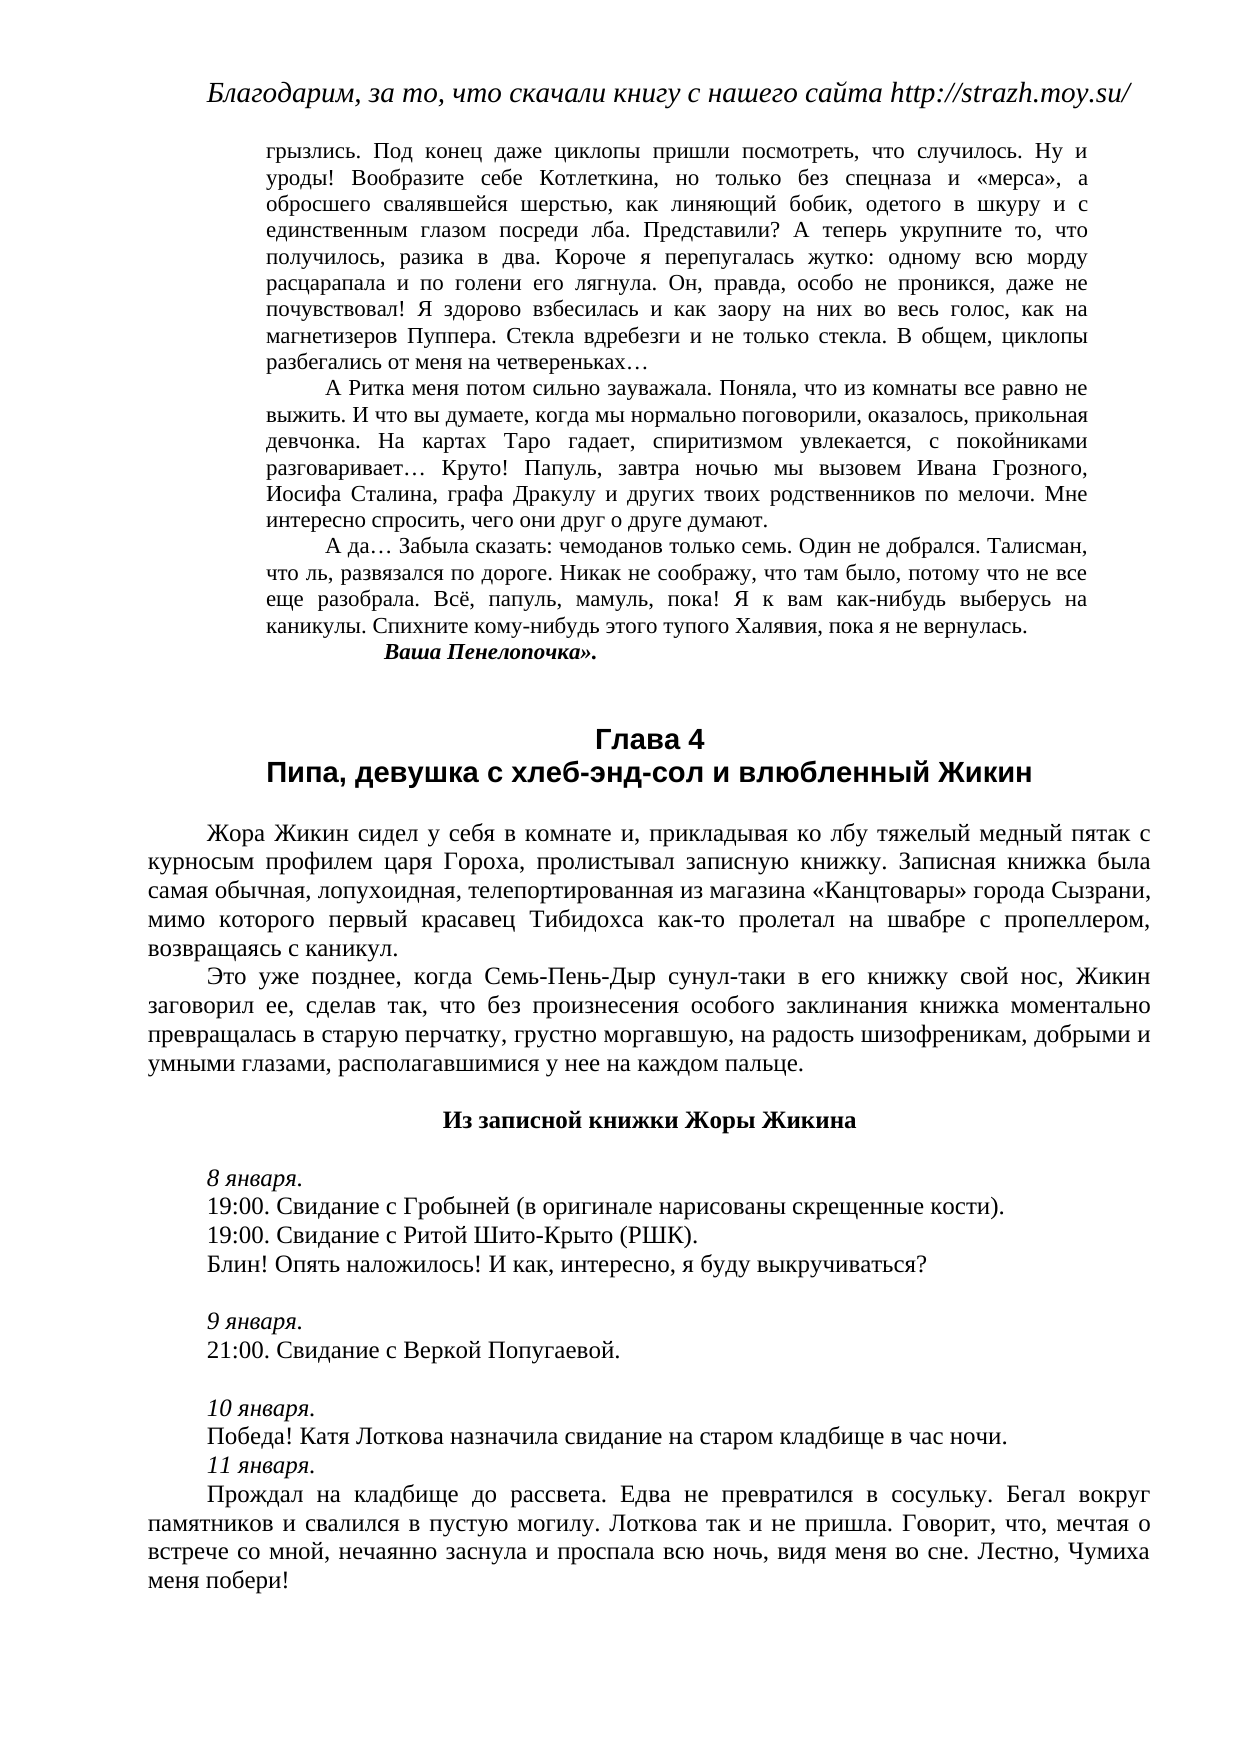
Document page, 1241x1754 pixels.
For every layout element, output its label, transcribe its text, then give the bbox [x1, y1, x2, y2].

text 19:00. Свидание с Гробыней (в оригинале нарисованы скрещенные кости). [148, 1191, 1152, 1220]
text А да… Забыла сказать: чемоданов только семь. Один не добрался. Талисман, что ль, развязался по дороге. Никак не соображу, что там было, потому что не все еще разобрала. Всё, папуль, мамуль, пока! Я к вам как-нибудь выберусь на каникулы. Спихните кому-нибудь этого тупого Халявия, пока я не вернулась. [266, 533, 1089, 638]
text 19:00. Свидание с Ритой Шито-Крыто (РШК). [148, 1220, 1152, 1249]
text 8 января. [148, 1163, 1152, 1191]
text Прождал на кладбище до рассвета. Едва не превратился в сосульку. Бегал вокруг памятников и свалился в пустую могилу. Лоткова так и не пришла. Говорит, что, мечтая о встрече со мной, нечаянно заснула и проспала всю ночь, видя меня во сне. Лестно, Чумиха меня побери! [148, 1479, 1152, 1594]
subtitle Пипа, девушка с хлеб-энд-сол и влюбленный Жикин [148, 755, 1152, 789]
text Это уже позднее, когда Семь-Пень-Дыр сунул-таки в его книжку свой нос, Жикин заговорил ее, сделав так, что без произнесения особого заклинания книжка моментально превращалась в старую перчатку, грустно моргавшую, на радость шизофреникам, добрыми и умными глазами, располагавшимися у нее на каждом пальце. [148, 961, 1152, 1076]
text Блин! Опять наложилось! И как, интересно, я буду выкручиваться? [148, 1249, 1152, 1278]
text 21:00. Свидание с Веркой Попугаевой. [148, 1335, 1152, 1364]
text 9 января. [148, 1306, 1152, 1335]
text Победа! Катя Лоткова назначила свидание на старом кладбище в час ночи. [148, 1421, 1152, 1450]
text 11 января. [148, 1450, 1152, 1479]
text Ваша Пенелопочка». [325, 638, 1089, 664]
subtitle Из записной книжки Жоры Жикина [148, 1105, 1152, 1134]
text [266, 137, 1089, 374]
subtitle Глава 4 [148, 722, 1152, 755]
text Жора Жикин сидел у себя в комнате и, прикладывая ко лбу тяжелый медный пятак с курносым профилем царя Гороха, пролистывал записную книжку. Записная книжка была самая обычная, лопухоидная, телепортированная из магазина «Канцтовары» города Сызрани, мимо которого первый красавец Тибидохса как-то пролетал на швабре с пропеллером, возвращаясь с каникул. [148, 818, 1152, 961]
text А Ритка меня потом сильно зауважала. Поняла, что из комнаты все равно не выжить. И что вы думаете, когда мы нормально поговорили, оказалось, прикольная девчонка. На картах Таро гадает, спиритизмом увлекается, с покойниками разговаривает… Круто! Папуль, завтра ночью мы вызовем Ивана Грозного, Иосифа Сталина, графа Дракулу и других твоих родственников по мелочи. Мне интересно спросить, чего они друг о друге думают. [266, 374, 1089, 533]
text 10 января. [148, 1393, 1152, 1421]
